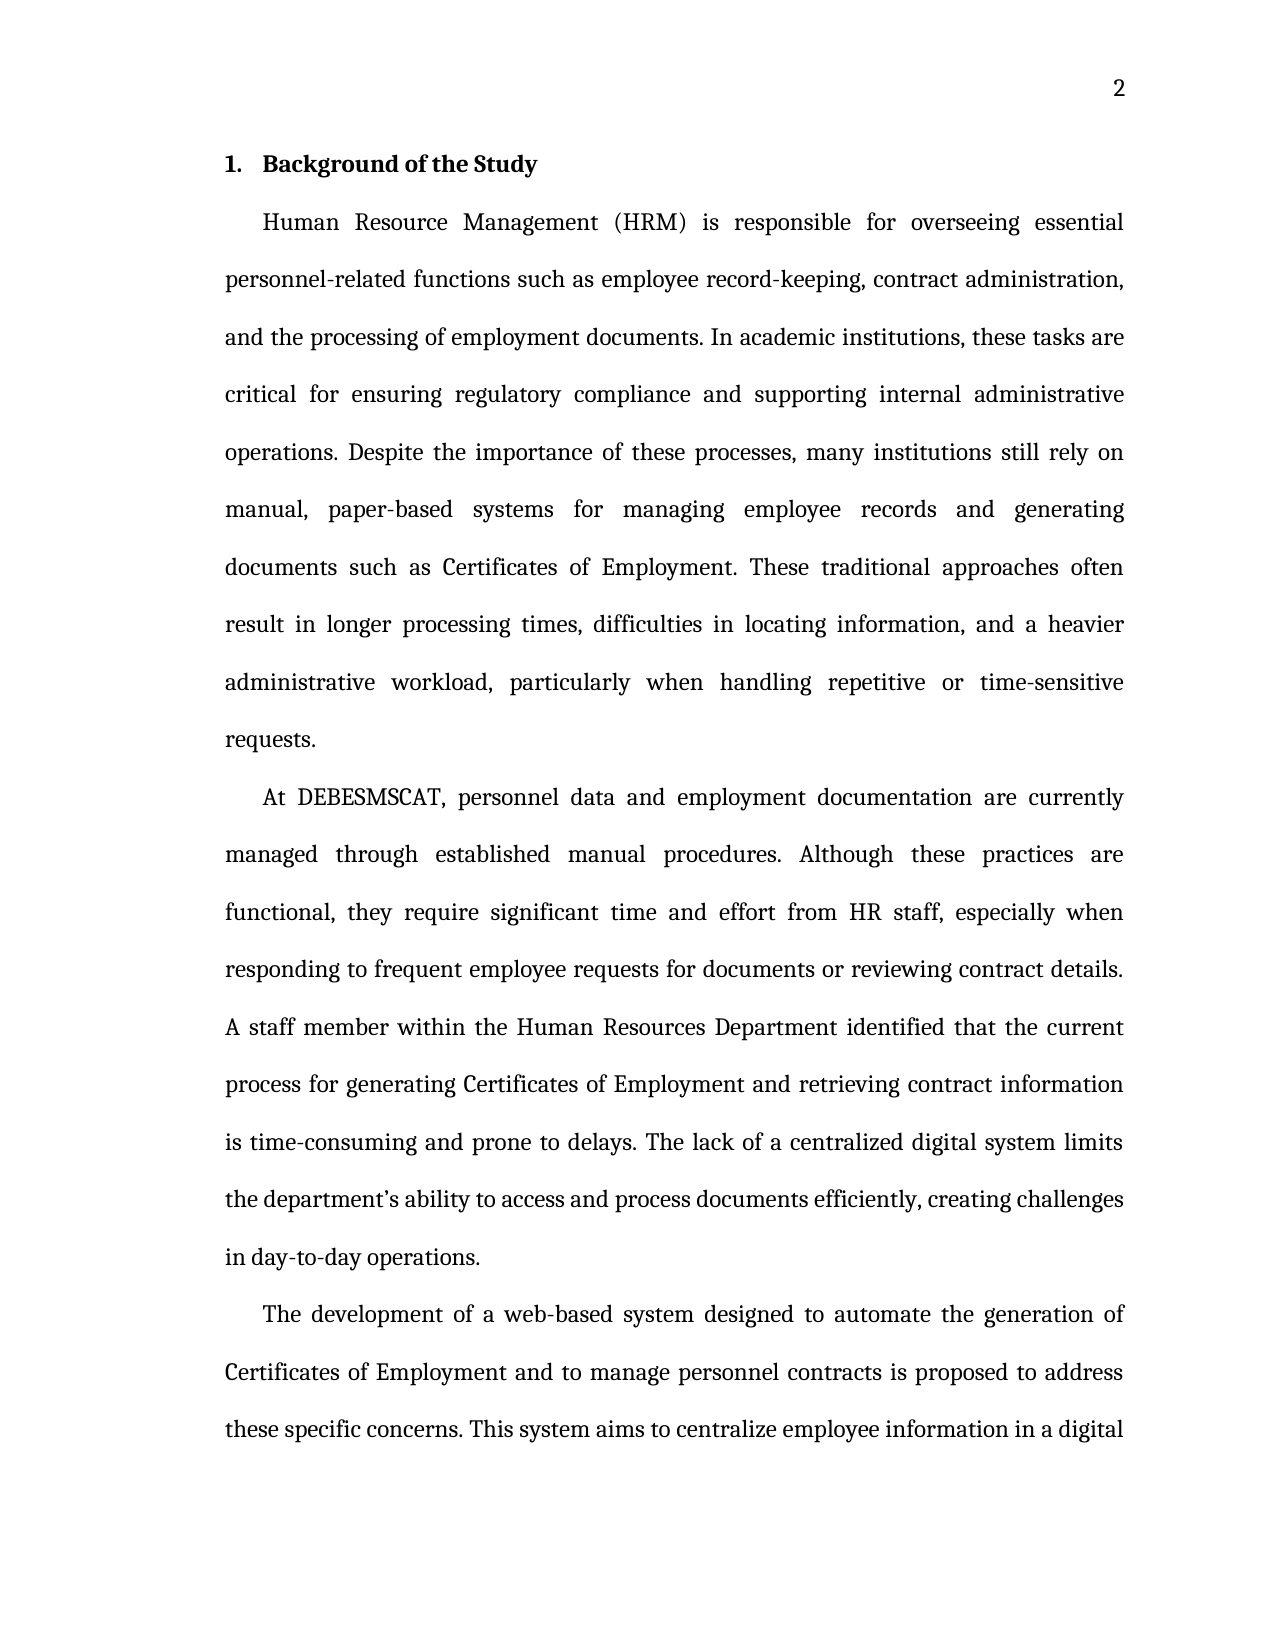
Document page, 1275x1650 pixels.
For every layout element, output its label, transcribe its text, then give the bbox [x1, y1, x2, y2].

text Human Resource Management (HRM) is responsible for overseeing essential personnel-related functions such as employee record-keeping, contract administration, and the processing of employment documents. In academic institutions, these tasks are critical for ensuring regulatory compliance and supporting internal administrative operations. Despite the importance of these processes, many institutions still rely on manual, paper-based systems for managing employee records and generating documents such as Certificates of Employment. These traditional approaches often result in longer processing times, difficulties in locating information, and a heavier administrative workload, particularly when handling repetitive or time-sensitive requests. [225, 207, 1125, 754]
list Background of the Study [225, 150, 1125, 179]
text At DEBESMSCAT, personnel data and employment documentation are currently managed through established manual procedures. Although these practices are functional, they require significant time and effort from HR staff, especially when responding to frequent employee requests for documents or reviewing contract details. A staff member within the Human Resources Department identified that the current process for generating Certificates of Employment and retrieving contract information is time-consuming and prone to delays. The lack of a centralized digital system limits the department’s ability to access and process documents efficiently, creating challenges in day-to-day operations. [225, 782, 1125, 1271]
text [225, 1300, 1125, 1444]
